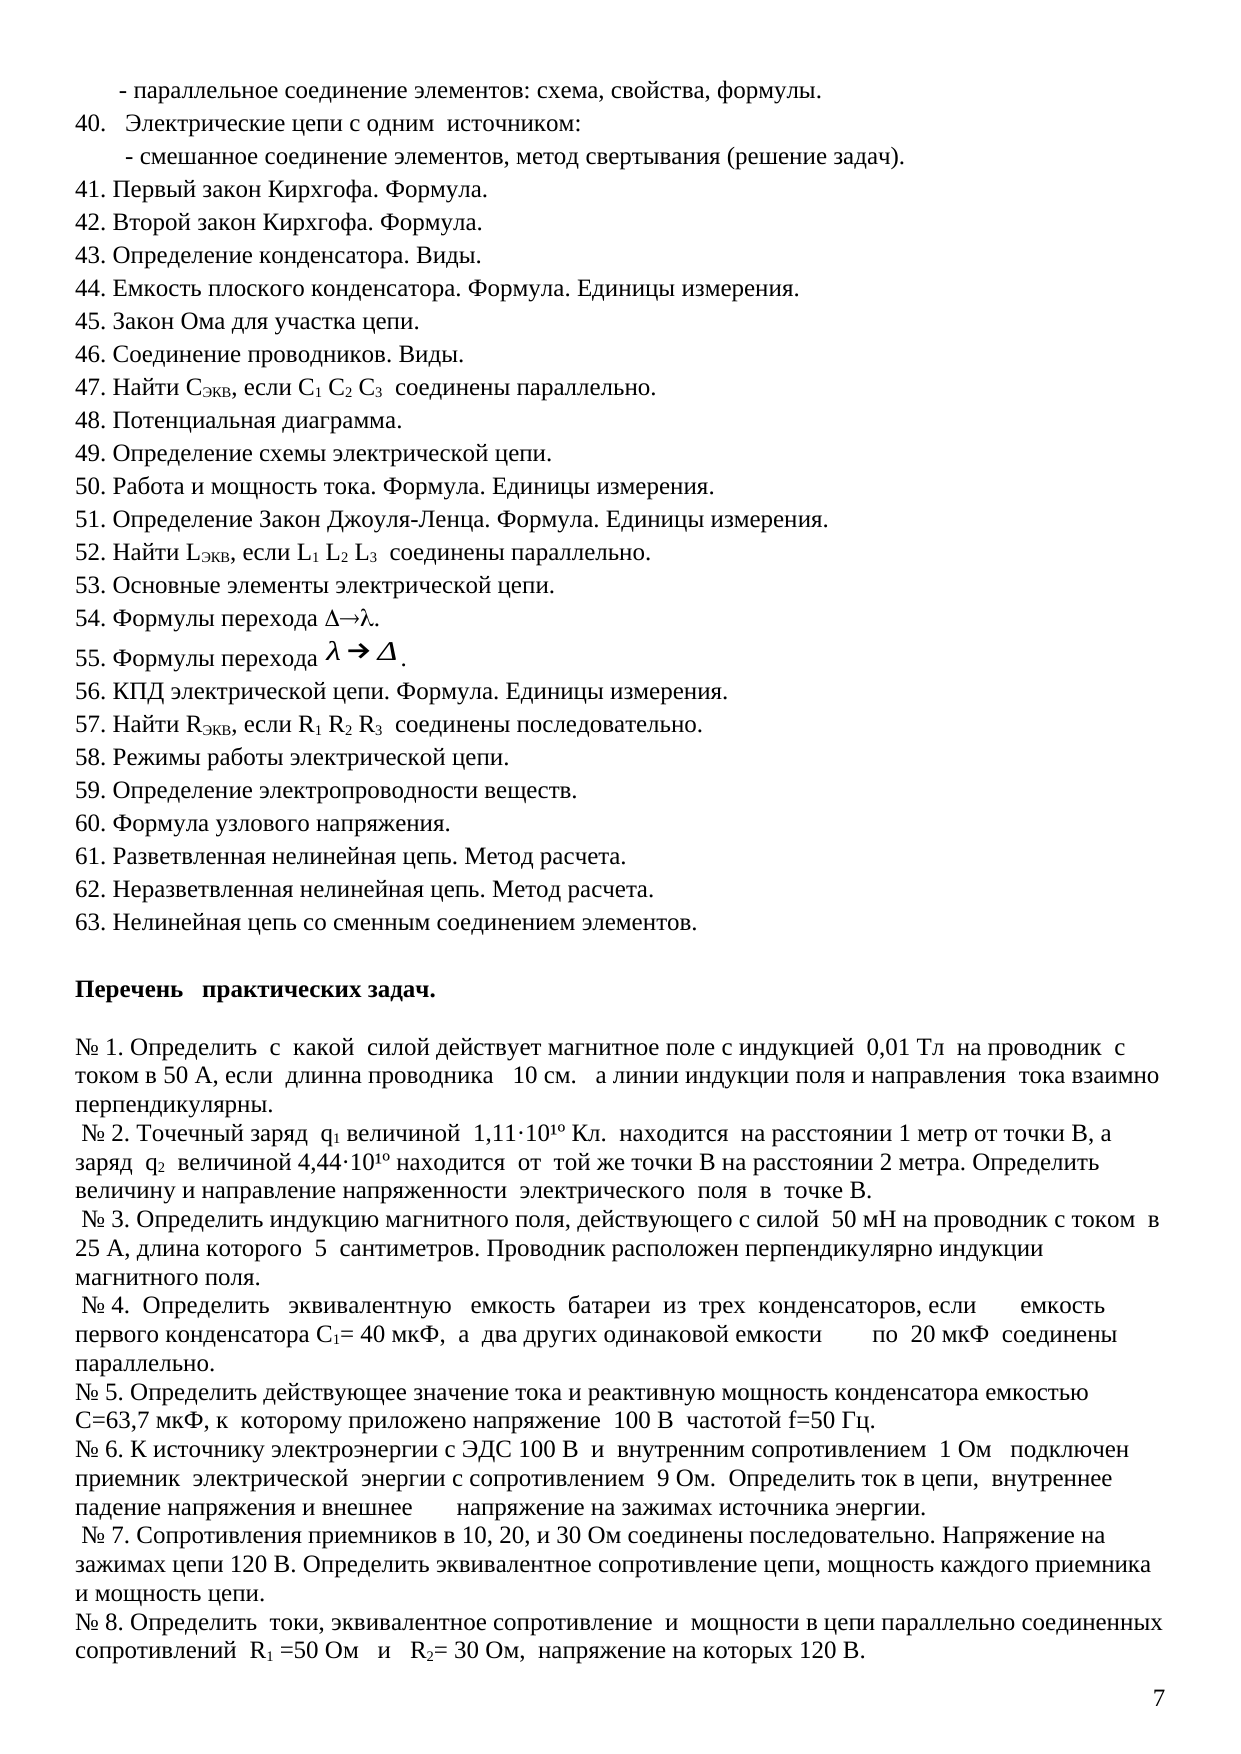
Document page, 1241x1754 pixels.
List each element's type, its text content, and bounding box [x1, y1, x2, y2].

list Определение электропроводности веществ. [75, 775, 1165, 804]
text № 1. Определить с какой силой действует магнитное поле с индукцией 0,01 Тл на проводник с током в 50 А, если длинна проводника 10 см. а линии индукции поля и направления тока взаимно перпендикулярны. [75, 1032, 1165, 1118]
list Формула узлового напряжения. [75, 808, 1165, 837]
list Второй закон Кирхгофа. Формула. [75, 207, 1165, 236]
list Первый закон Кирхгофа. Формула. [75, 174, 1165, 203]
list Найти СЭКВ, если С1 С2 С3 соединены параллельно. [75, 372, 1165, 401]
list Нелинейная цепь со сменным соединением элементов. [75, 907, 1165, 936]
list Емкость плоского конденсатора. Формула. Единицы измерения. [75, 273, 1165, 302]
list Работа и мощность тока. Формула. Единицы измерения. [75, 471, 1165, 500]
list Формулы перехода . [75, 636, 1165, 672]
text № 5. Определить действующее значение тока и реактивную мощность конденсатора емкостью С=63,7 мкФ, к которому приложено напряжение 100 В частотой f=50 Гц. [75, 1377, 1165, 1434]
list Найти RЭКВ, если R1 R2 R3 соединены последовательно. [75, 709, 1165, 738]
text № 7. Сопротивления приемников в 10, 20, и 30 Ом соединены последовательно. Напряжение на зажимах цепи 120 В. Определить эквивалентное сопротивление цепи, мощность каждого приемника и мощность цепи. [75, 1520, 1165, 1607]
text № 8. Определить токи, эквивалентное сопротивление и мощности в цепи параллельно соединенных сопротивлений R1 =50 Ом и R2= 30 Ом, напряжение на которых 120 В. [75, 1607, 1165, 1664]
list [75, 108, 1165, 137]
list Режимы работы электрической цепи. [75, 742, 1165, 771]
text № 3. Определить индукцию магнитного поля, действующего с силой 50 мН на проводник с током в 25 А, длина которого 5 сантиметров. Проводник расположен перпендикулярно индукции магнитного поля. [75, 1204, 1165, 1290]
text Перечень практических задач. [75, 974, 1165, 1003]
list Формулы перехода . [75, 603, 1165, 632]
list КПД электрической цепи. Формула. Единицы измерения. [75, 676, 1165, 705]
list - смешанное соединение элементов, метод свертывания (решение задач). [112, 141, 1165, 170]
text № 2. Точечный заряд q1 величиной 1,11·10¹º Кл. находится на расстоянии 1 метр от точки В, а заряд q2 величиной 4,44·10¹º находится от той же точки В на расстоянии 2 метра. Определить величину и направление напряженности электрического поля в точке В. [75, 1118, 1165, 1204]
text № 4. Определить эквивалентную емкость батареи из трех конденсаторов, если емкость первого конденсатора С1= 40 мкФ, а два других одинаковой емкости по 20 мкФ соединены параллельно. [75, 1290, 1165, 1377]
list Найти LЭКВ, если L1 L2 L3 соединены параллельно. [75, 537, 1165, 566]
list Определение Закон Джоуля-Ленца. Формула. Единицы измерения. [75, 504, 1165, 533]
list Потенциальная диаграмма. [75, 405, 1165, 434]
list Соединение проводников. Виды. [75, 339, 1165, 368]
list Определение конденсатора. Виды. [75, 240, 1165, 269]
text № 6. К источнику электроэнергии с ЭДС 100 В и внутренним сопротивлением 1 Ом подключен приемник электрической энергии с сопротивлением 9 Ом. Определить ток в цепи, внутреннее падение напряжения и внешнее напряжение на зажимах источника энергии. [75, 1434, 1165, 1520]
list Разветвленная нелинейная цепь. Метод расчета. [75, 841, 1165, 870]
list Определение схемы электрической цепи. [75, 438, 1165, 467]
list Закон Ома для участка цепи. [75, 306, 1165, 335]
list Основные элементы электрической цепи. [75, 570, 1165, 599]
list - параллельное соединение элементов: схема, свойства, формулы. [112, 75, 1165, 104]
list Неразветвленная нелинейная цепь. Метод расчета. [75, 874, 1165, 903]
